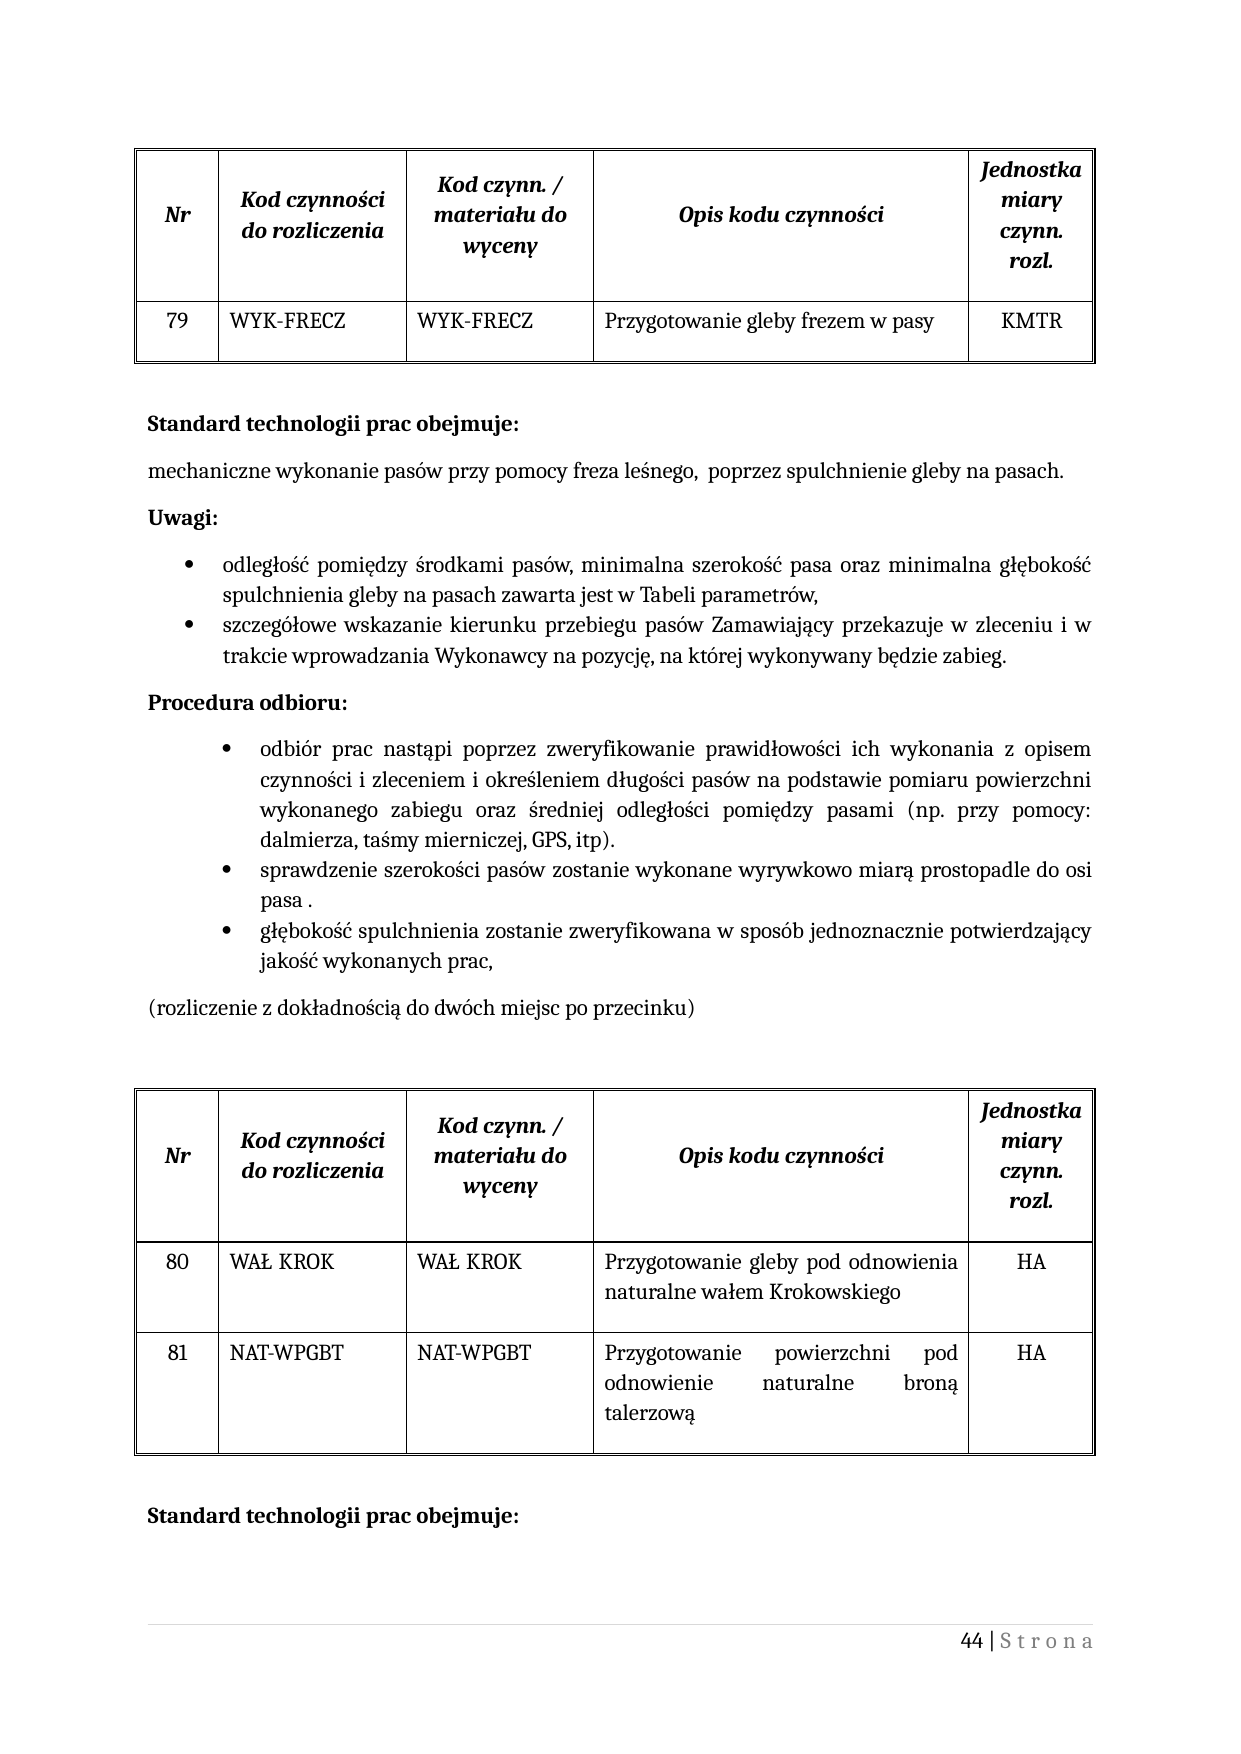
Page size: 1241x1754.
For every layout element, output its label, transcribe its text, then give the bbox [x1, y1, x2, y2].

table_cell NAT-WPGBT [219, 1333, 406, 1453]
list głębokość spulchnienia zostanie zweryfikowana w sposób jednoznacznie potwierdzający jakość wykonanych prac, [223, 917, 1093, 974]
table_header Opis kodu czynności [594, 151, 968, 301]
table_cell Przygotowanie gleby frezem w pasy [594, 302, 968, 361]
table_cell WYK-FRECZ [407, 302, 593, 361]
table_header Kod czynn. / materiału do wyceny [407, 1091, 593, 1241]
table_cell Przygotowanie powierzchni pod odnowienie naturalne broną talerzową [594, 1333, 968, 1453]
list mechaniczne wykonanie pasów przy pomocy freza leśnego, poprzez spulchnienie gleby na pasach. [148, 458, 1093, 484]
table_cell KMTR [969, 302, 1092, 361]
table_header Kod czynn. / materiału do wyceny [407, 151, 593, 301]
table_cell WAŁ KROK [407, 1243, 593, 1332]
list odbiór prac nastąpi poprzez zweryfikowanie prawidłowości ich wykonania z opisem czynności i zleceniem i określeniem długości pasów na podstawie pomiaru powierzchni wykonanego zabiegu oraz średniej odległości pomiędzy pasami (np. przy pomocy: dalmierza, taśmy mierniczej, GPS, itp). [223, 736, 1093, 853]
table_header Jednostka miary czynn. rozl. [969, 1091, 1092, 1241]
table_header Nr [137, 1091, 218, 1241]
table_cell 81 [137, 1333, 218, 1453]
table_cell Przygotowanie gleby pod odnowienia naturalne wałem Krokowskiego [594, 1243, 968, 1332]
table_header Kod czynności do rozliczenia [219, 151, 406, 301]
table_cell NAT-WPGBT [407, 1333, 593, 1453]
table_cell 80 [137, 1243, 218, 1332]
table_cell 79 [137, 302, 218, 361]
text Standard technologii prac obejmuje: [148, 1503, 1093, 1529]
table_header Nr [137, 151, 218, 301]
table_header Jednostka miary czynn. rozl. [969, 151, 1092, 301]
text (rozliczenie z dokładnością do dwóch miejsc po przecinku) [148, 994, 1093, 1021]
table_header Opis kodu czynności [594, 1091, 968, 1241]
table_cell HA [969, 1333, 1092, 1453]
table_cell HA [969, 1243, 1092, 1332]
list sprawdzenie szerokości pasów zostanie wykonane wyrywkowo miarą prostopadle do osi pasa . [223, 857, 1093, 913]
table_cell WYK-FRECZ [219, 302, 406, 361]
list szczegółowe wskazanie kierunku przebiegu pasów Zamawiający przekazuje w zleceniu i w trakcie wprowadzania Wykonawcy na pozycję, na której wykonywany będzie zabieg. [185, 612, 1093, 669]
text Uwagi: [148, 505, 1093, 531]
text Procedura odbioru: [148, 689, 1093, 716]
text Standard technologii prac obejmuje: [148, 411, 1093, 437]
list odległość pomiędzy środkami pasów, minimalna szerokość pasa oraz minimalna głębokość spulchnienia gleby na pasach zawarta jest w Tabeli parametrów, [185, 552, 1093, 608]
table_header Kod czynności do rozliczenia [219, 1091, 406, 1241]
table_cell WAŁ KROK [219, 1243, 406, 1332]
